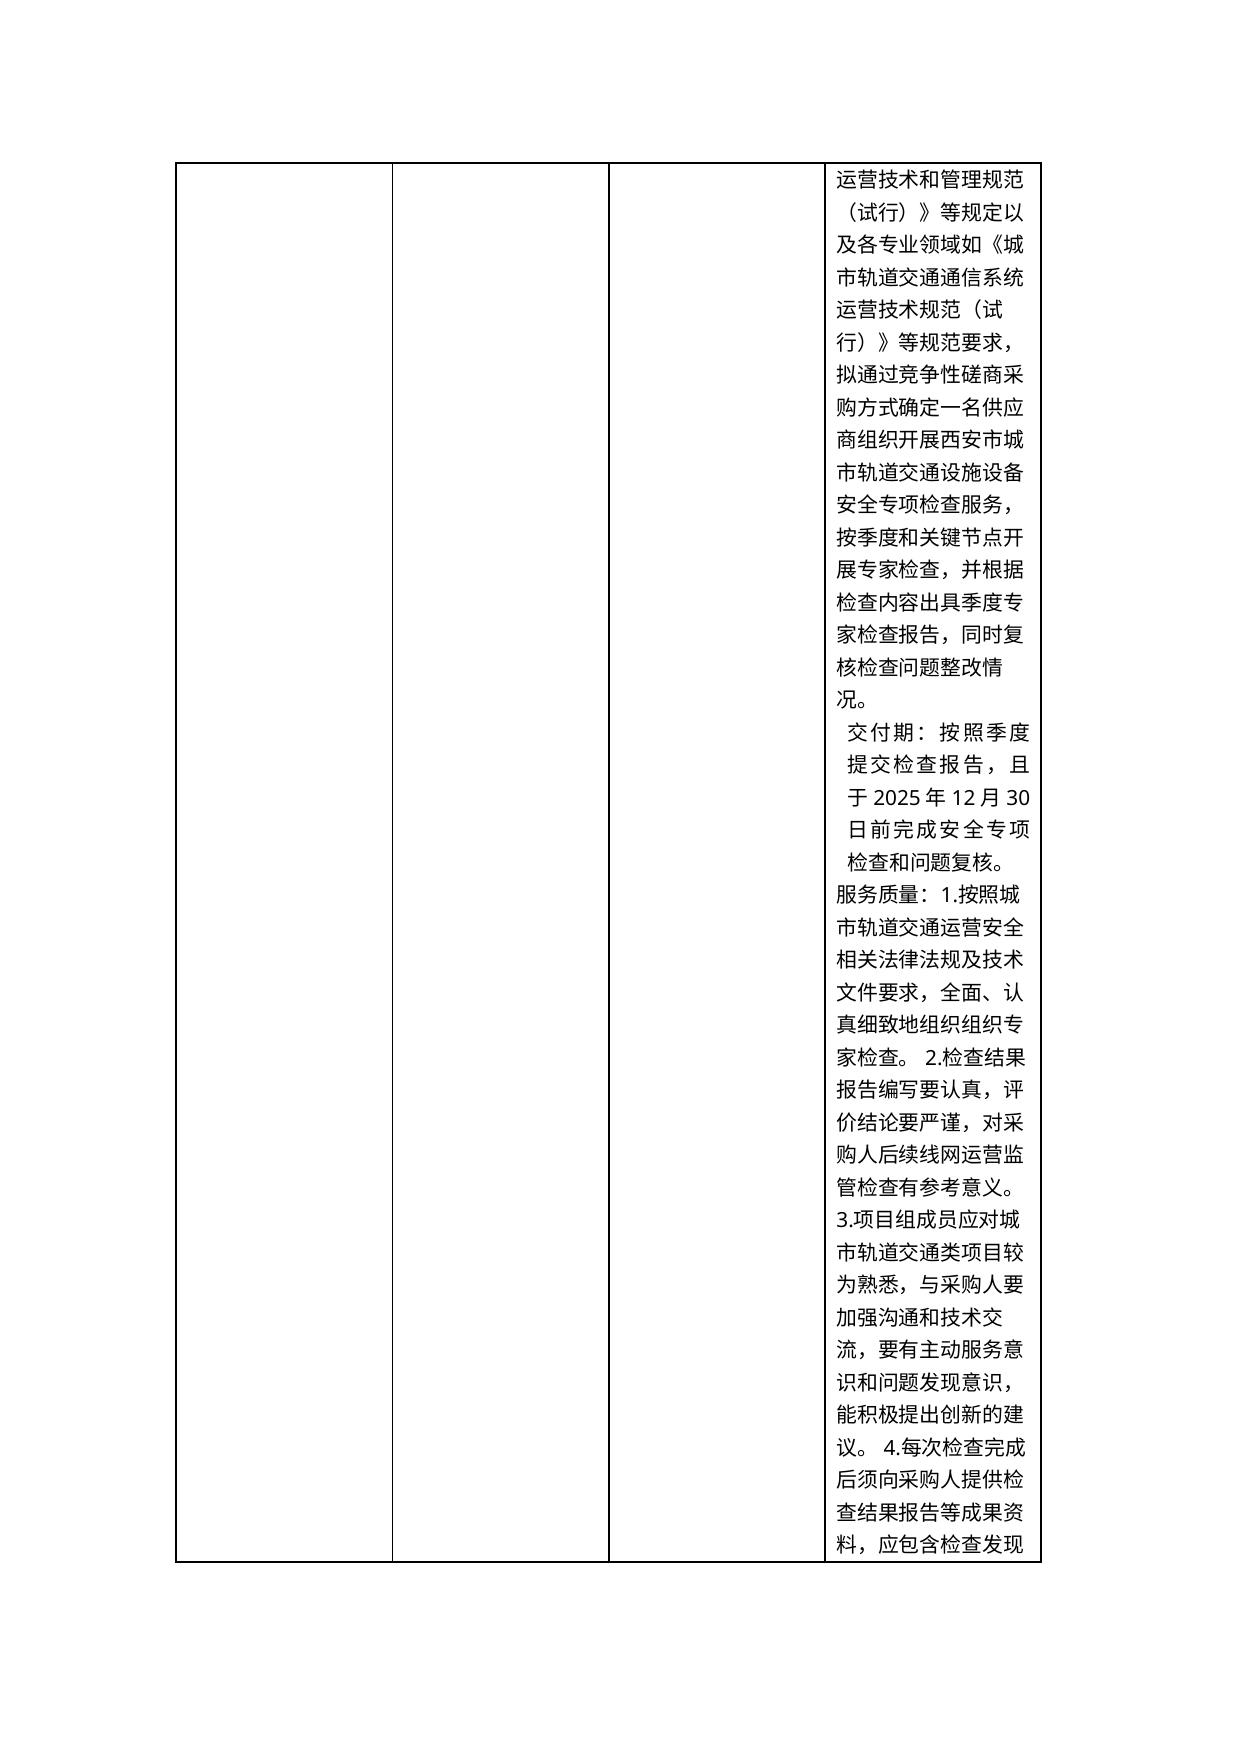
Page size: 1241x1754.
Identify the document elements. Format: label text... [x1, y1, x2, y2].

table_cell [177, 164, 392, 1561]
table_cell 1 [393, 164, 608, 1561]
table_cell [826, 164, 1040, 1561]
table_cell [610, 164, 824, 1561]
